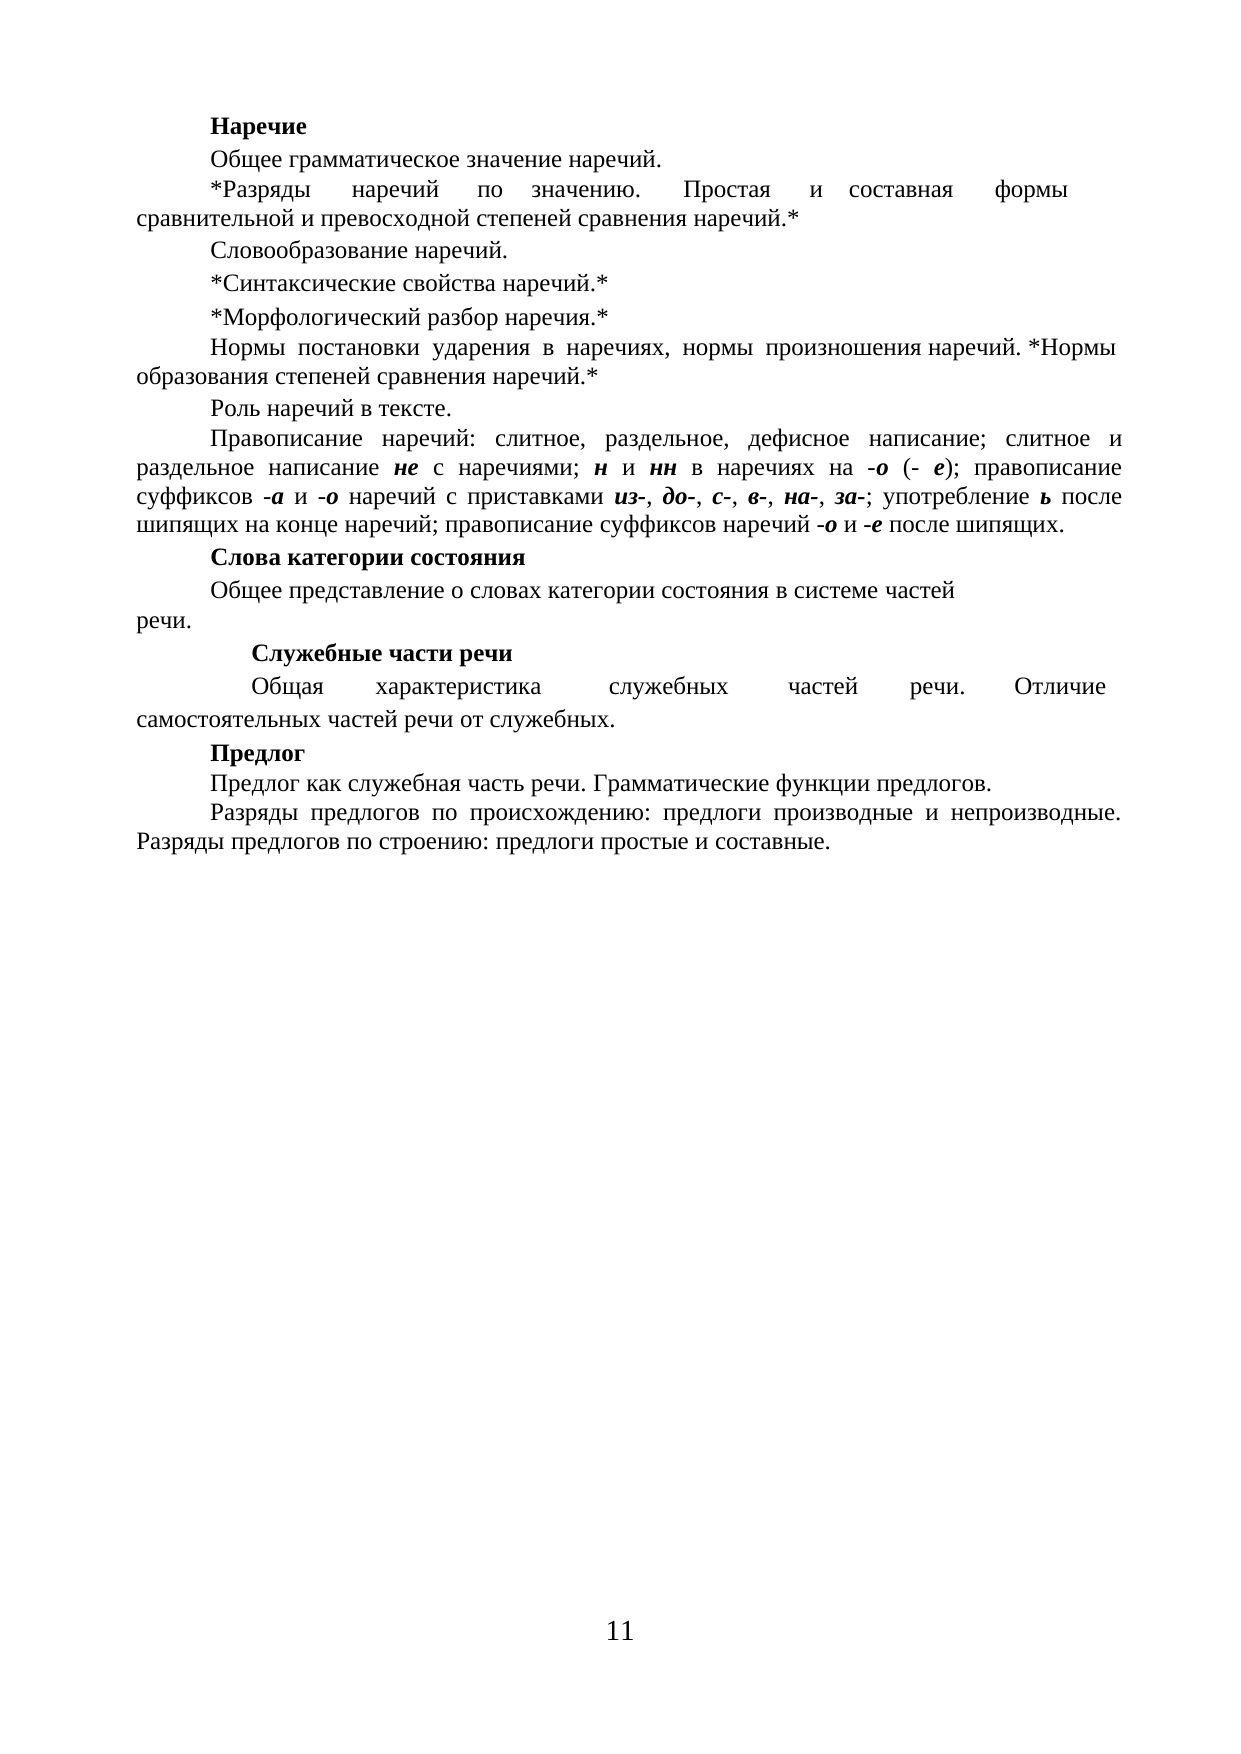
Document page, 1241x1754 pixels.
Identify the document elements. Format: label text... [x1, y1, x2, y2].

text Правописание наречий: слитное, раздельное, дефисное написание; слитное и раздельное написание не с наречиями; н и нн в наречиях на -о (- е); правописание суффиксов -а и -о наречий с приставками из-, до-, с-, в-, на-, за-; употребление ь после шипящих на конце наречий; правописание суффиксов наречий -о и -е после шипящих. [136, 423, 1123, 538]
subtitle Наречие [210, 108, 1165, 141]
subtitle Служебные части речи [251, 635, 1165, 668]
text Роль наречий в тексте. [210, 390, 1165, 423]
text самостоятельных частей речи от служебных. [136, 701, 1165, 734]
text Предлог как служебная часть речи. Грамматические функции предлогов. [136, 768, 1122, 797]
text Нормы постановки ударения в наречиях, нормы произношения наречий. *Нормы образования степеней сравнения наречий.* [136, 332, 1142, 390]
text *Разряды наречий по значению. Простая и составная формы сравнительной и превосходной степеней сравнения наречий.* [136, 174, 1122, 232]
text *Морфологический разбор наречия.* [210, 299, 1165, 332]
text *Синтаксические свойства наречий.* [210, 265, 1165, 299]
text Общее представление о словах категории состояния в системе частей [210, 572, 1165, 605]
subtitle Слова категории состояния [210, 539, 1165, 572]
text Словообразование наречий. [210, 232, 1165, 265]
subtitle Предлог [210, 735, 1165, 768]
text Общее грамматическое значение наречий. [210, 141, 1165, 174]
text речи. [136, 605, 242, 634]
text Разряды предлогов по происхождению: предлоги производные и непроизводные. Разряды предлогов по строению: предлоги простые и составные. [136, 797, 1122, 855]
text Общая характеристика служебных частей речи. Отличие [251, 668, 1165, 701]
